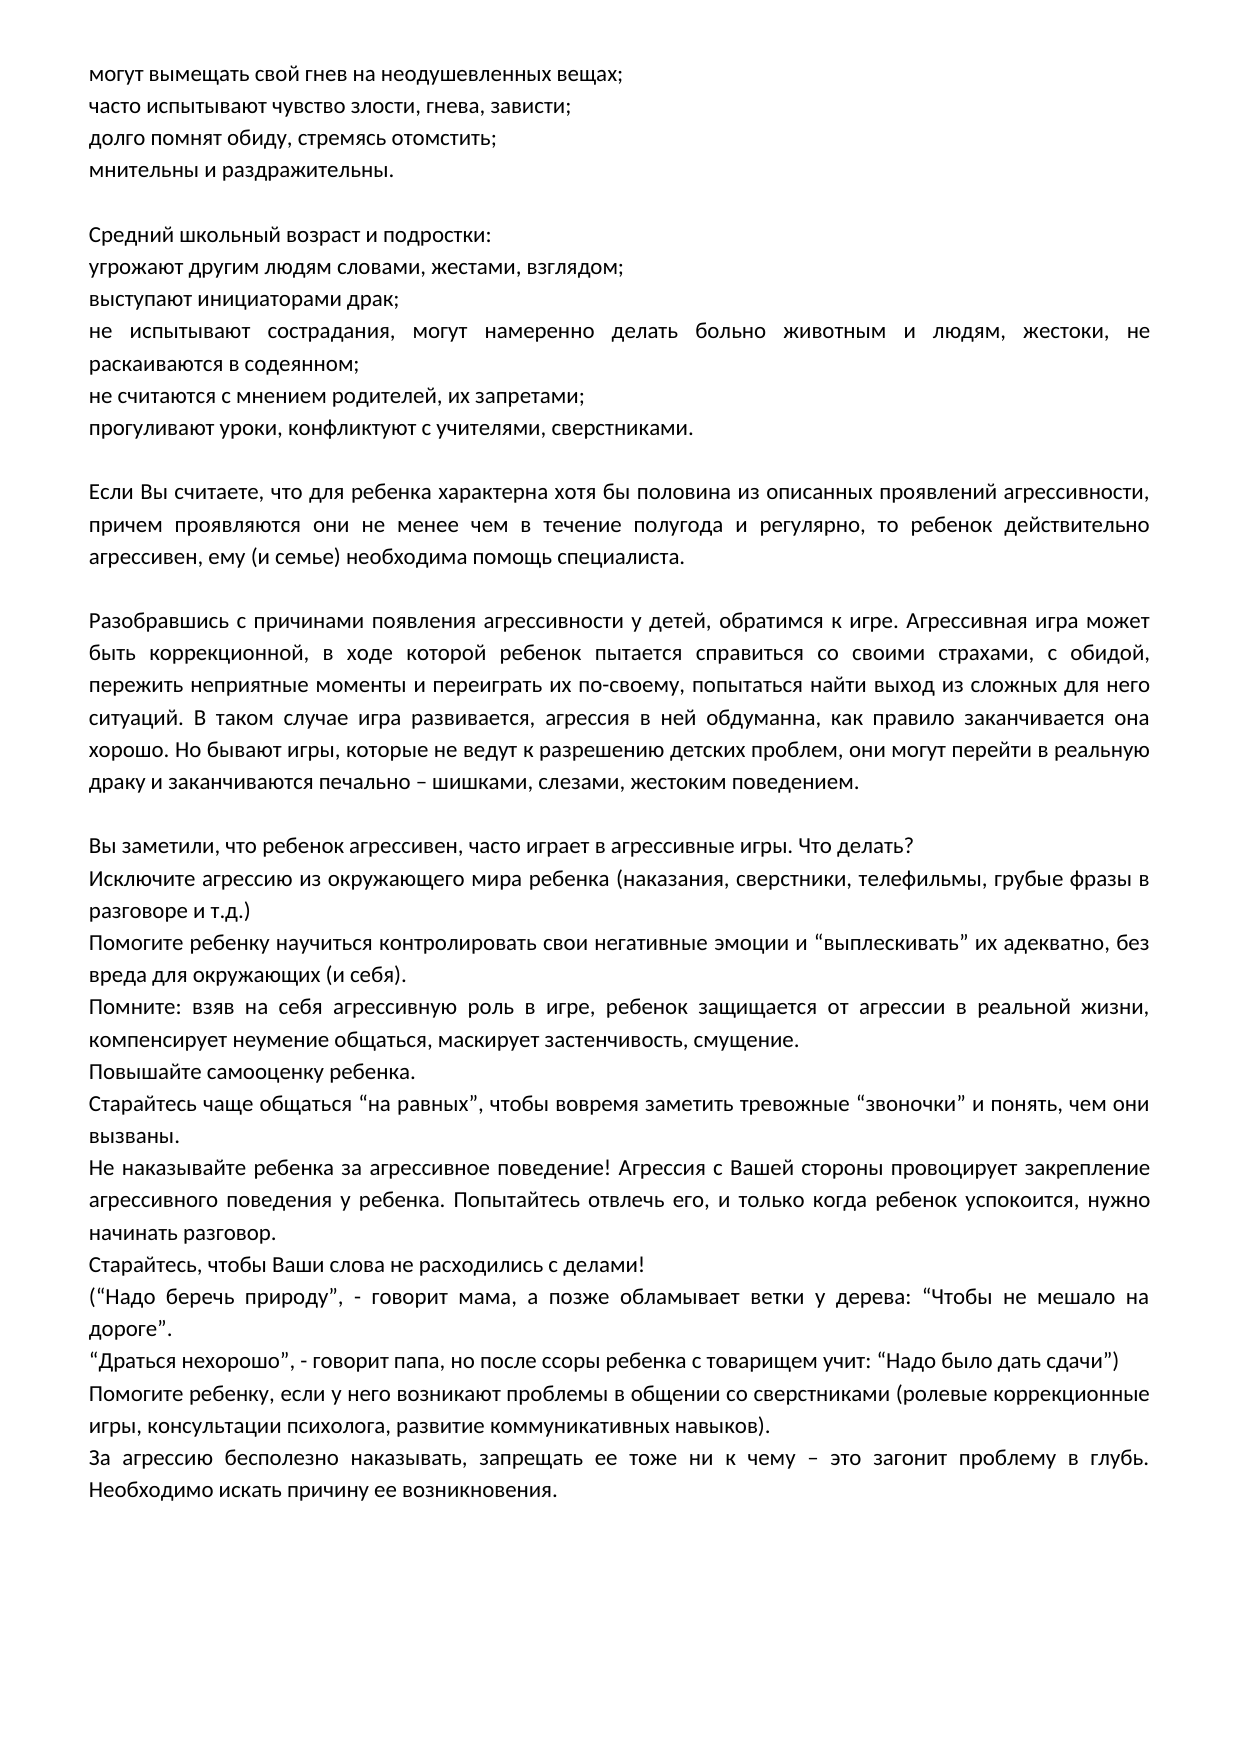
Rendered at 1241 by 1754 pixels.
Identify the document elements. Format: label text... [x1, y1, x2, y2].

text мнительны и раздражительны. [89, 156, 1152, 184]
text прогуливают уроки, конфликтуют с учителями, сверстниками. [89, 413, 1152, 441]
text Средний школьный возраст и подростки: [89, 220, 1152, 248]
text не испытывают сострадания, могут намеренно делать больно животным и людям, жестоки, не раскаиваются в содеянном; [89, 317, 1152, 377]
text часто испытывают чувство злости, гнева, зависти; [89, 91, 1152, 119]
text Помогите ребенку научиться контролировать свои негативные эмоции и “выплескивать” их адекватно, без вреда для окружающих (и себя). [89, 928, 1152, 988]
text Старайтесь, чтобы Ваши слова не расходились с делами! [89, 1250, 1152, 1278]
text Помогите ребенку, если у него возникают проблемы в общении со сверстниками (ролевые коррекционные игры, консультации психолога, развитие коммуникативных навыков). [89, 1379, 1152, 1439]
text (“Надо беречь природу”, - говорит мама, а позже обламывает ветки у дерева: “Чтобы не мешало на дороге”. [89, 1282, 1152, 1342]
text Разобравшись с причинами появления агрессивности у детей, обратимся к игре. Агрессивная игра может быть коррекционной, в ходе которой ребенок пытается справиться со своими страхами, с обидой, пережить неприятные моменты и переиграть их по-своему, попытаться найти выход из сложных для него ситуаций. В таком случае игра развивается, агрессия в ней обдуманна, как правило заканчивается она хорошо. Но бывают игры, которые не ведут к разрешению детских проблем, они могут перейти в реальную драку и заканчиваются печально – шишками, слезами, жестоким поведением. [89, 606, 1152, 795]
text Если Вы считаете, что для ребенка характерна хотя бы половина из описанных проявлений агрессивности, причем проявляются они не менее чем в течение полугода и регулярно, то ребенок действительно агрессивен, ему (и семье) необходима помощь специалиста. [89, 477, 1152, 570]
text Исключите агрессию из окружающего мира ребенка (наказания, сверстники, телефильмы, грубые фразы в разговоре и т.д.) [89, 864, 1152, 924]
text Помните: взяв на себя агрессивную роль в игре, ребенок защищается от агрессии в реальной жизни, компенсирует неумение общаться, маскирует застенчивость, смущение. [89, 992, 1152, 1053]
text угрожают другим людям словами, жестами, взглядом; [89, 252, 1152, 280]
text долго помнят обиду, стремясь отомстить; [89, 123, 1152, 151]
text могут вымещать свой гнев на неодушевленных вещах; [89, 59, 1152, 87]
text Вы заметили, что ребенок агрессивен, часто играет в агрессивные игры. Что делать? [89, 832, 1152, 859]
text выступают инициаторами драк; [89, 284, 1152, 312]
text Повышайте самооценку ребенка. [89, 1057, 1152, 1085]
text Старайтесь чаще общаться “на равных”, чтобы вовремя заметить тревожные “звоночки” и понять, чем они вызваны. [89, 1089, 1152, 1149]
text За агрессию бесполезно наказывать, запрещать ее тоже ни к чему – это загонит проблему в глубь. Необходимо искать причину ее возникновения. [89, 1443, 1152, 1503]
text не считаются с мнением родителей, их запретами; [89, 381, 1152, 409]
text “Драться нехорошо”, - говорит папа, но после ссоры ребенка с товарищем учит: “Надо было дать сдачи”) [89, 1347, 1152, 1374]
text Не наказывайте ребенка за агрессивное поведение! Агрессия с Вашей стороны провоцирует закрепление агрессивного поведения у ребенка. Попытайтесь отвлечь его, и только когда ребенок успокоится, нужно начинать разговор. [89, 1153, 1152, 1246]
